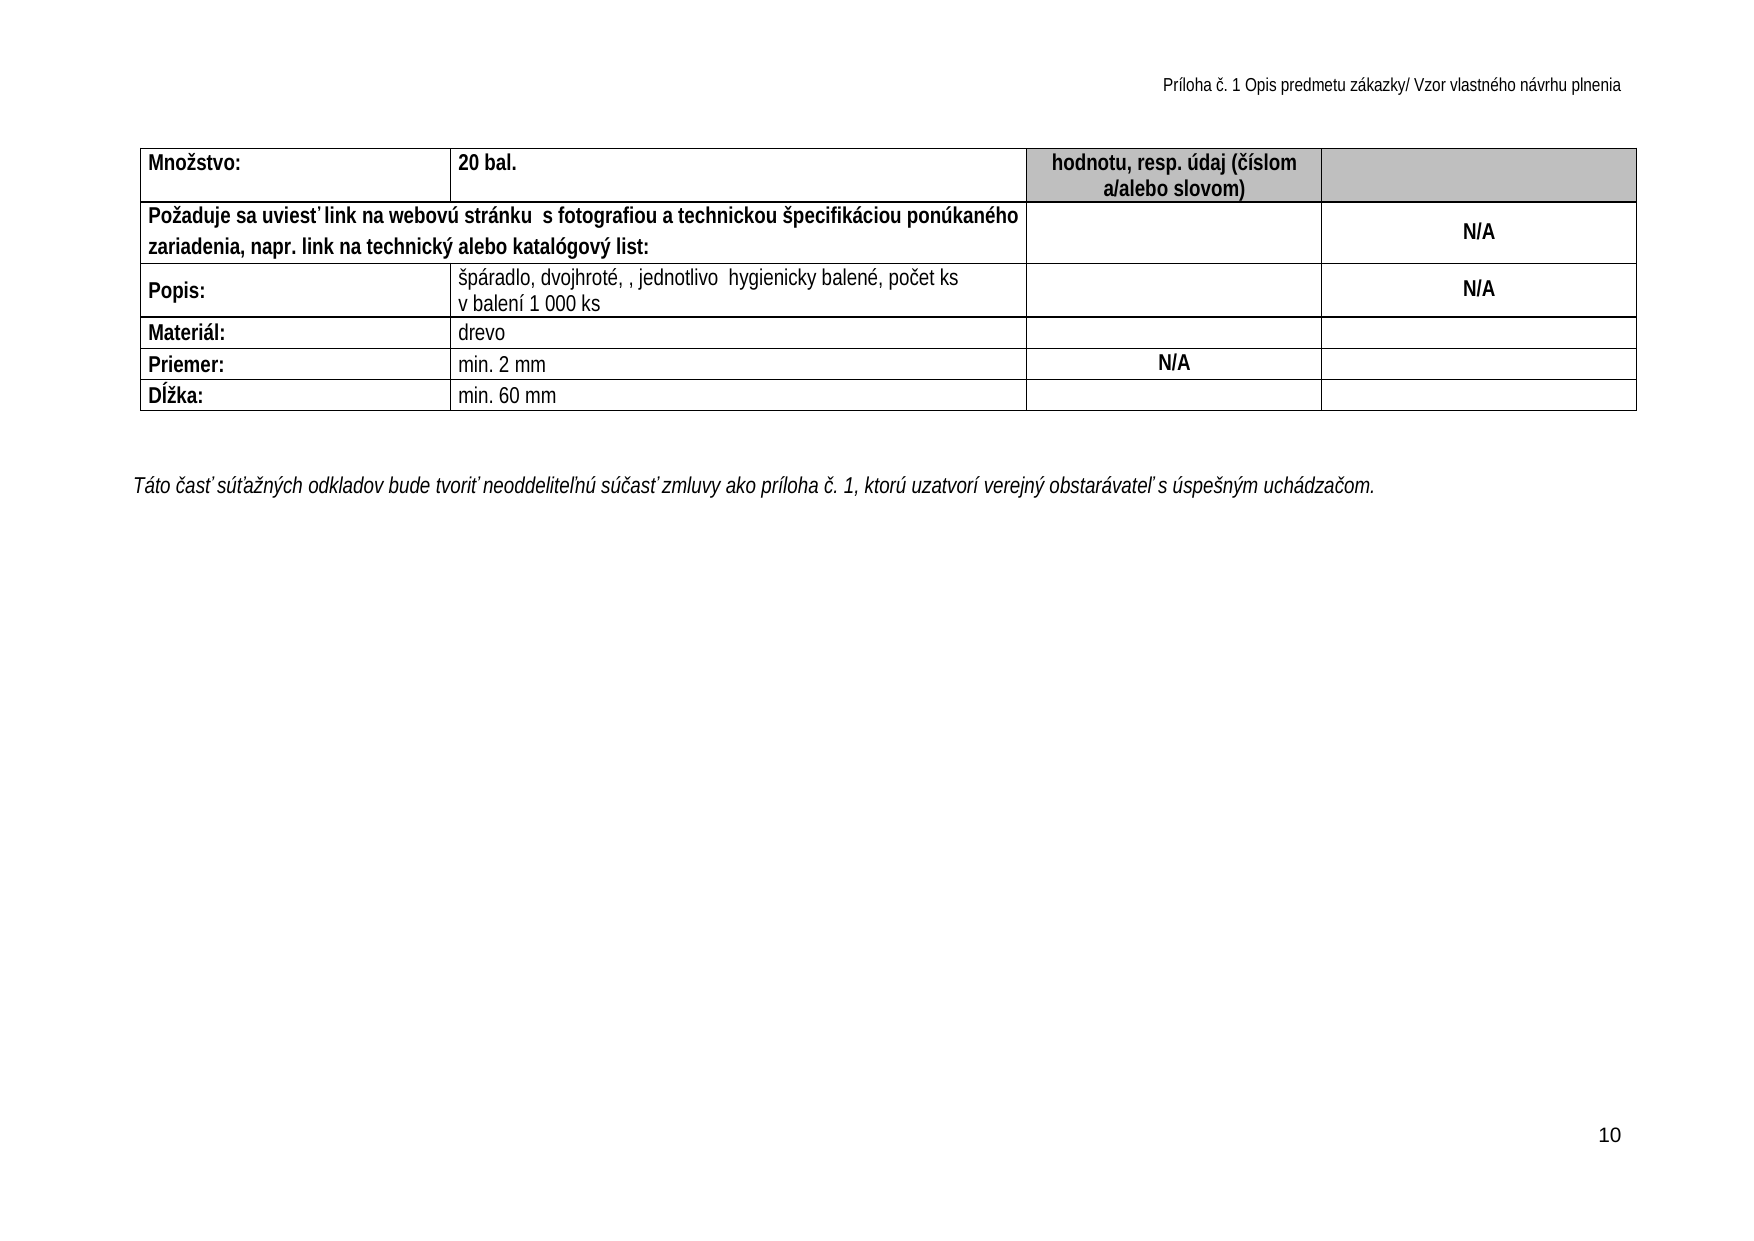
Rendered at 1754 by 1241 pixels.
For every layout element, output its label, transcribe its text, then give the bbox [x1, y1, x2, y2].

table_cell drevo [451, 318, 1026, 348]
table_cell Materiál: [141, 318, 450, 348]
table_cell N/A [1322, 203, 1636, 263]
table_cell [1322, 349, 1636, 379]
table_cell Dĺžka: [141, 380, 450, 410]
table_cell [1027, 264, 1321, 316]
table_cell N/A [1027, 349, 1321, 379]
table_cell [1027, 318, 1321, 348]
table_cell Množstvo: [141, 149, 450, 201]
table_cell N/A [1322, 264, 1636, 316]
table_cell Popis: [141, 264, 450, 316]
table_cell [1322, 380, 1636, 410]
table_cell [1322, 318, 1636, 348]
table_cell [1322, 149, 1636, 201]
table_cell špáradlo, dvojhroté, , jednotlivo hygienicky balené, počet ks v balení 1 000 ks [451, 264, 1026, 316]
table_cell min. 2 mm [451, 349, 1026, 379]
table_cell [1027, 149, 1321, 201]
table_cell [1027, 203, 1321, 263]
table_cell 20 bal. [451, 149, 1026, 201]
table_cell [1027, 380, 1321, 410]
text Táto časť súťažných odkladov bude tvoriť neoddeliteľnú súčasť zmluvy ako príloha č. 1, ktorú uzatvorí verejný obstarávateľ s úspešným uchádzačom. [133, 472, 1621, 498]
table_cell Priemer: [141, 349, 450, 379]
table_cell min. 60 mm [451, 380, 1026, 410]
